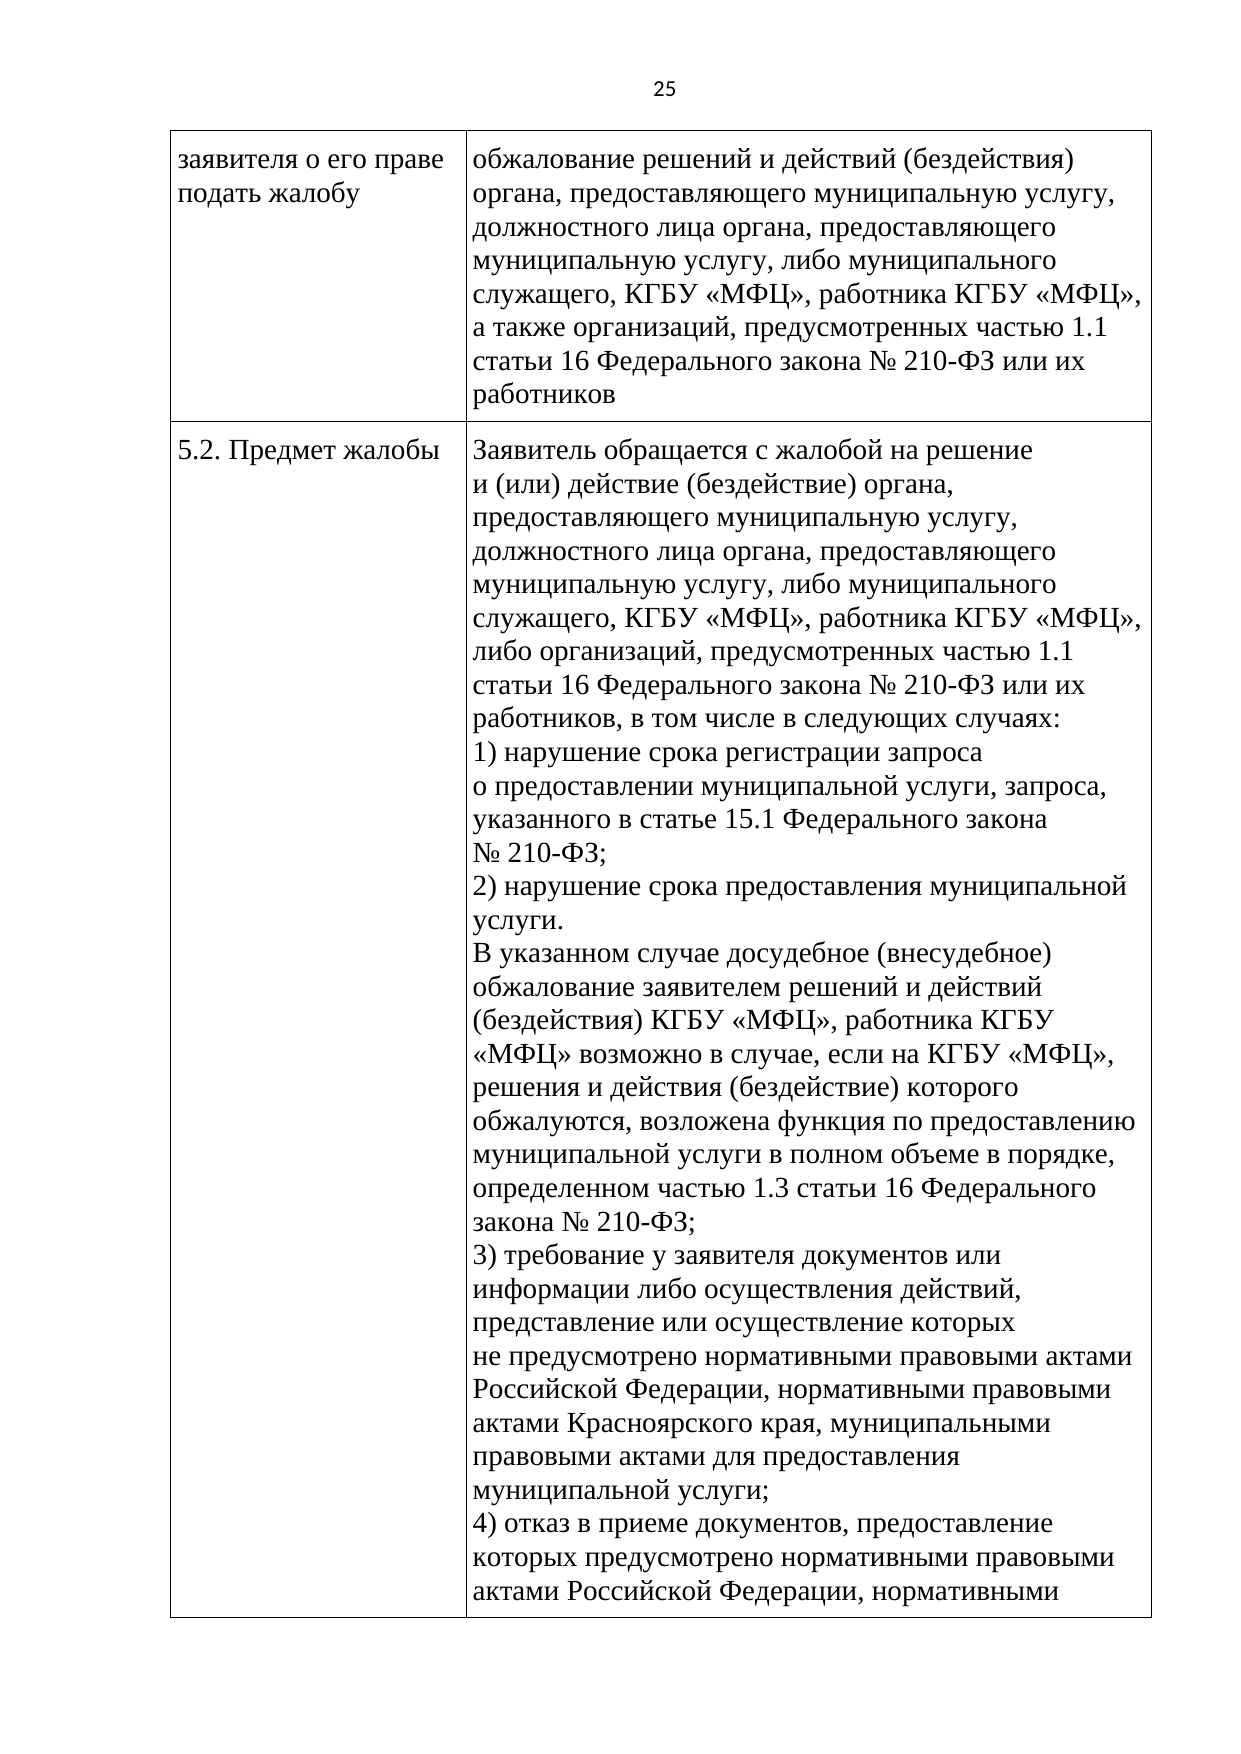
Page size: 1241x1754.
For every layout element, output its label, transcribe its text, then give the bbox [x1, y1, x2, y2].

table_cell 5.2. Предмет жалобы [171, 422, 466, 1617]
table_cell 5.1. Информация для заявителя о его праве подать жалобу [171, 131, 466, 421]
